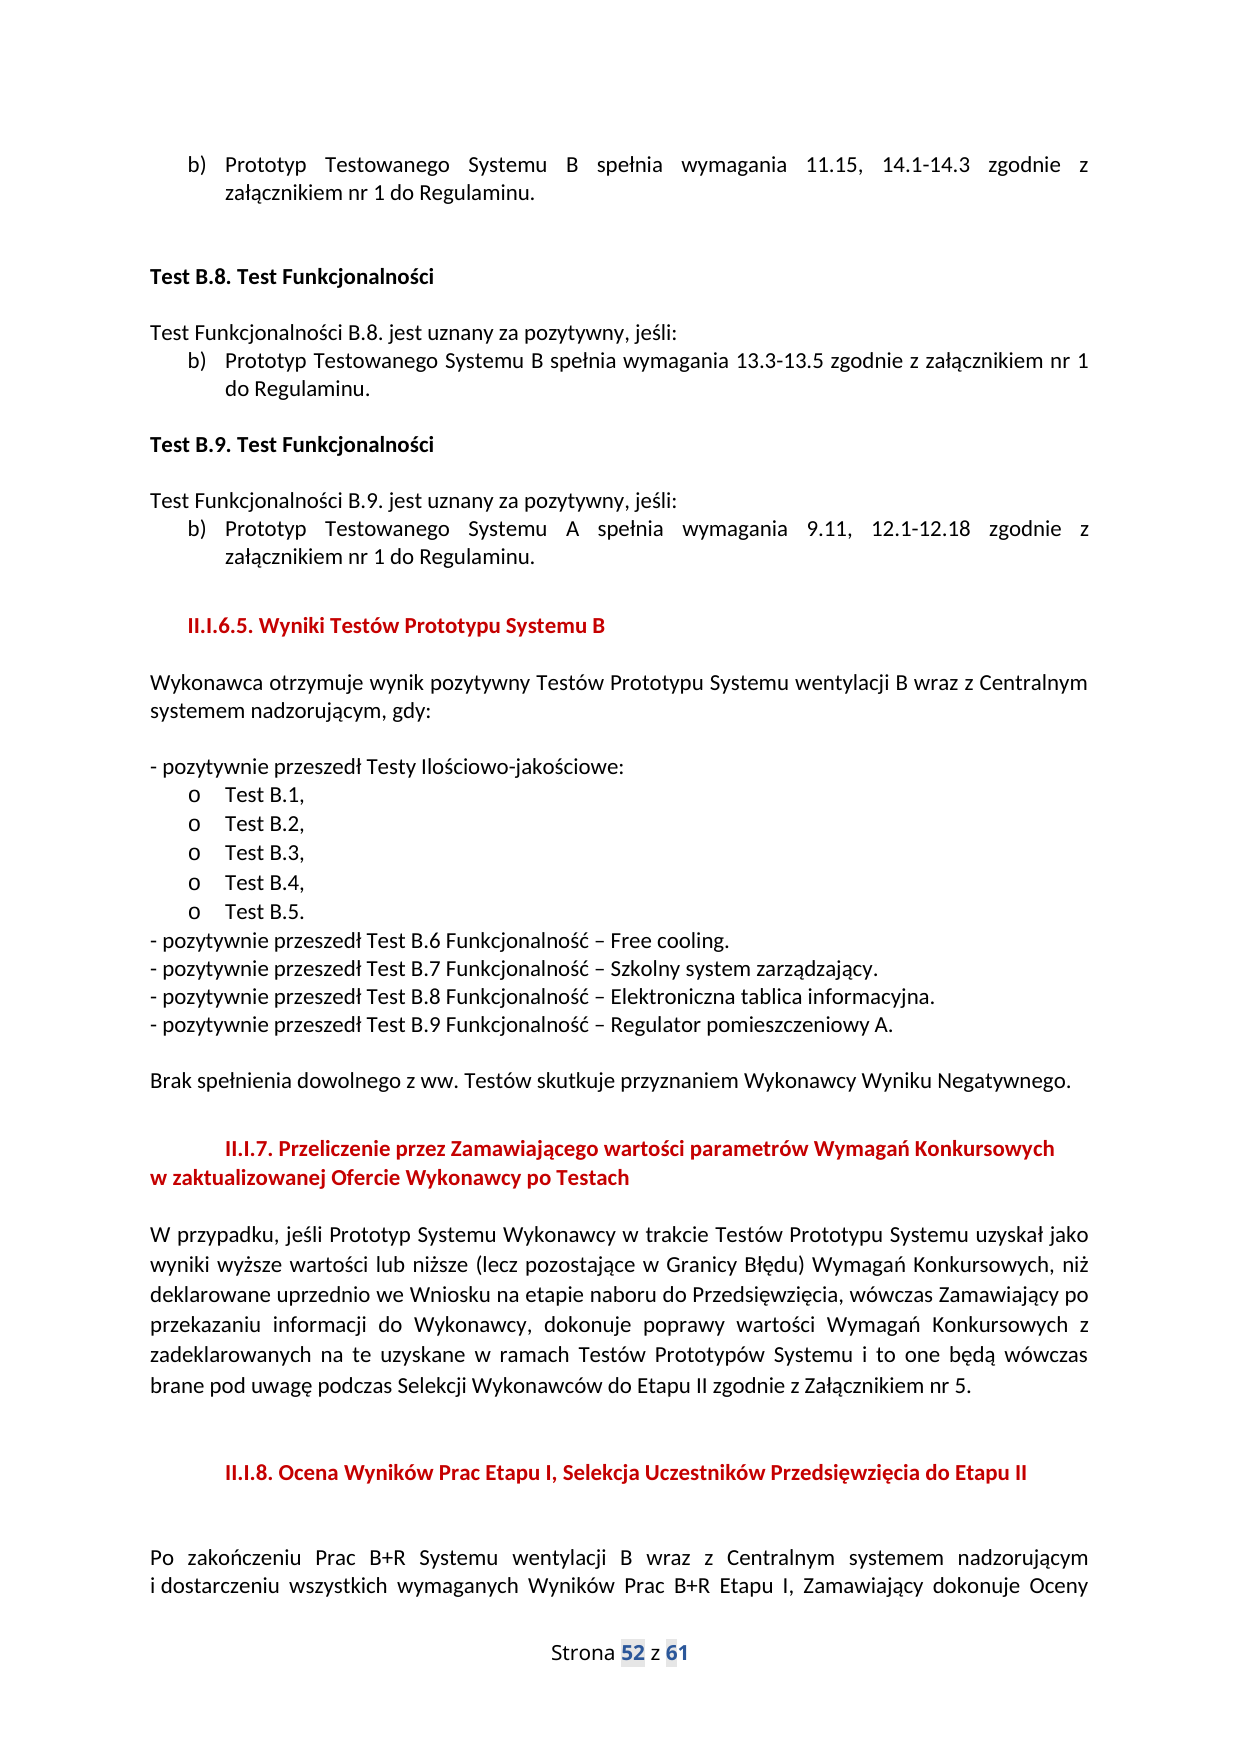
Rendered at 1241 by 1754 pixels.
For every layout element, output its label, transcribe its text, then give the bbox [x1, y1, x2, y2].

text - pozytywnie przeszedł Test B.7 Funkcjonalność – Szkolny system zarządzający. [150, 954, 1090, 982]
list Prototyp Testowanego Systemu B spełnia wymagania 13.3-13.5 zgodnie z załącznikiem nr 1 do Regulaminu. [187, 346, 1090, 402]
subtitle II.I.6.5. Wyniki Testów Prototypu Systemu B [150, 611, 1090, 639]
subtitle II.I.8. Ocena Wyników Prac Etapu I, Selekcja Uczestników Przedsięwzięcia do Etapu II [150, 1458, 1090, 1486]
subtitle II.I.7. Przeliczenie przez Zamawiającego wartości parametrów Wymagań Konkursowych w zaktualizowanej Ofercie Wykonawcy po Testach [150, 1134, 1090, 1191]
text Test B.8. Test Funkcjonalności [150, 262, 1090, 290]
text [150, 1543, 1090, 1599]
text Test Funkcjonalności B.8. jest uznany za pozytywny, jeśli: [150, 318, 1090, 346]
text W przypadku, jeśli Prototyp Systemu Wykonawcy w trakcie Testów Prototypu Systemu uzyskał jako wyniki wyższe wartości lub niższe (lecz pozostające w Granicy Błędu) Wymagań Konkursowych, niż deklarowane uprzednio we Wniosku na etapie naboru do Przedsięwzięcia, wówczas Zamawiający po przekazaniu informacji do Wykonawcy, dokonuje poprawy wartości Wymagań Konkursowych z zadeklarowanych na te uzyskane w ramach Testów Prototypów Systemu i to one będą wówczas brane pod uwagę podczas Selekcji Wykonawców do Etapu II zgodnie z Załącznikiem nr 5. [150, 1220, 1090, 1399]
list Prototyp Testowanego Systemu B spełnia wymagania 11.15, 14.1-14.3 zgodnie z załącznikiem nr 1 do Regulaminu. [187, 150, 1090, 206]
text Brak spełnienia dowolnego z ww. Testów skutkuje przyznaniem Wykonawcy Wyniku Negatywnego. [150, 1066, 1090, 1094]
list Test B.4, [187, 868, 1090, 897]
text - pozytywnie przeszedł Test B.9 Funkcjonalność – Regulator pomieszczeniowy A. [150, 1010, 1090, 1038]
text - pozytywnie przeszedł Test B.6 Funkcjonalność – Free cooling. [150, 926, 1090, 954]
list Test B.2, [187, 809, 1090, 838]
text - pozytywnie przeszedł Testy Ilościowo-jakościowe: [150, 752, 1090, 780]
text Wykonawca otrzymuje wynik pozytywny Testów Prototypu Systemu wentylacji B wraz z Centralnym systemem nadzorującym, gdy: [150, 668, 1090, 724]
text Test Funkcjonalności B.9. jest uznany za pozytywny, jeśli: [150, 486, 1090, 514]
list Test B.1, [187, 780, 1090, 809]
list Test B.3, [187, 838, 1090, 868]
list Test B.5. [187, 897, 1090, 926]
text Test B.9. Test Funkcjonalności [150, 430, 1090, 458]
list Prototyp Testowanego Systemu A spełnia wymagania 9.11, 12.1-12.18 zgodnie z załącznikiem nr 1 do Regulaminu. [187, 514, 1090, 570]
text - pozytywnie przeszedł Test B.8 Funkcjonalność – Elektroniczna tablica informacyjna. [150, 982, 1090, 1010]
